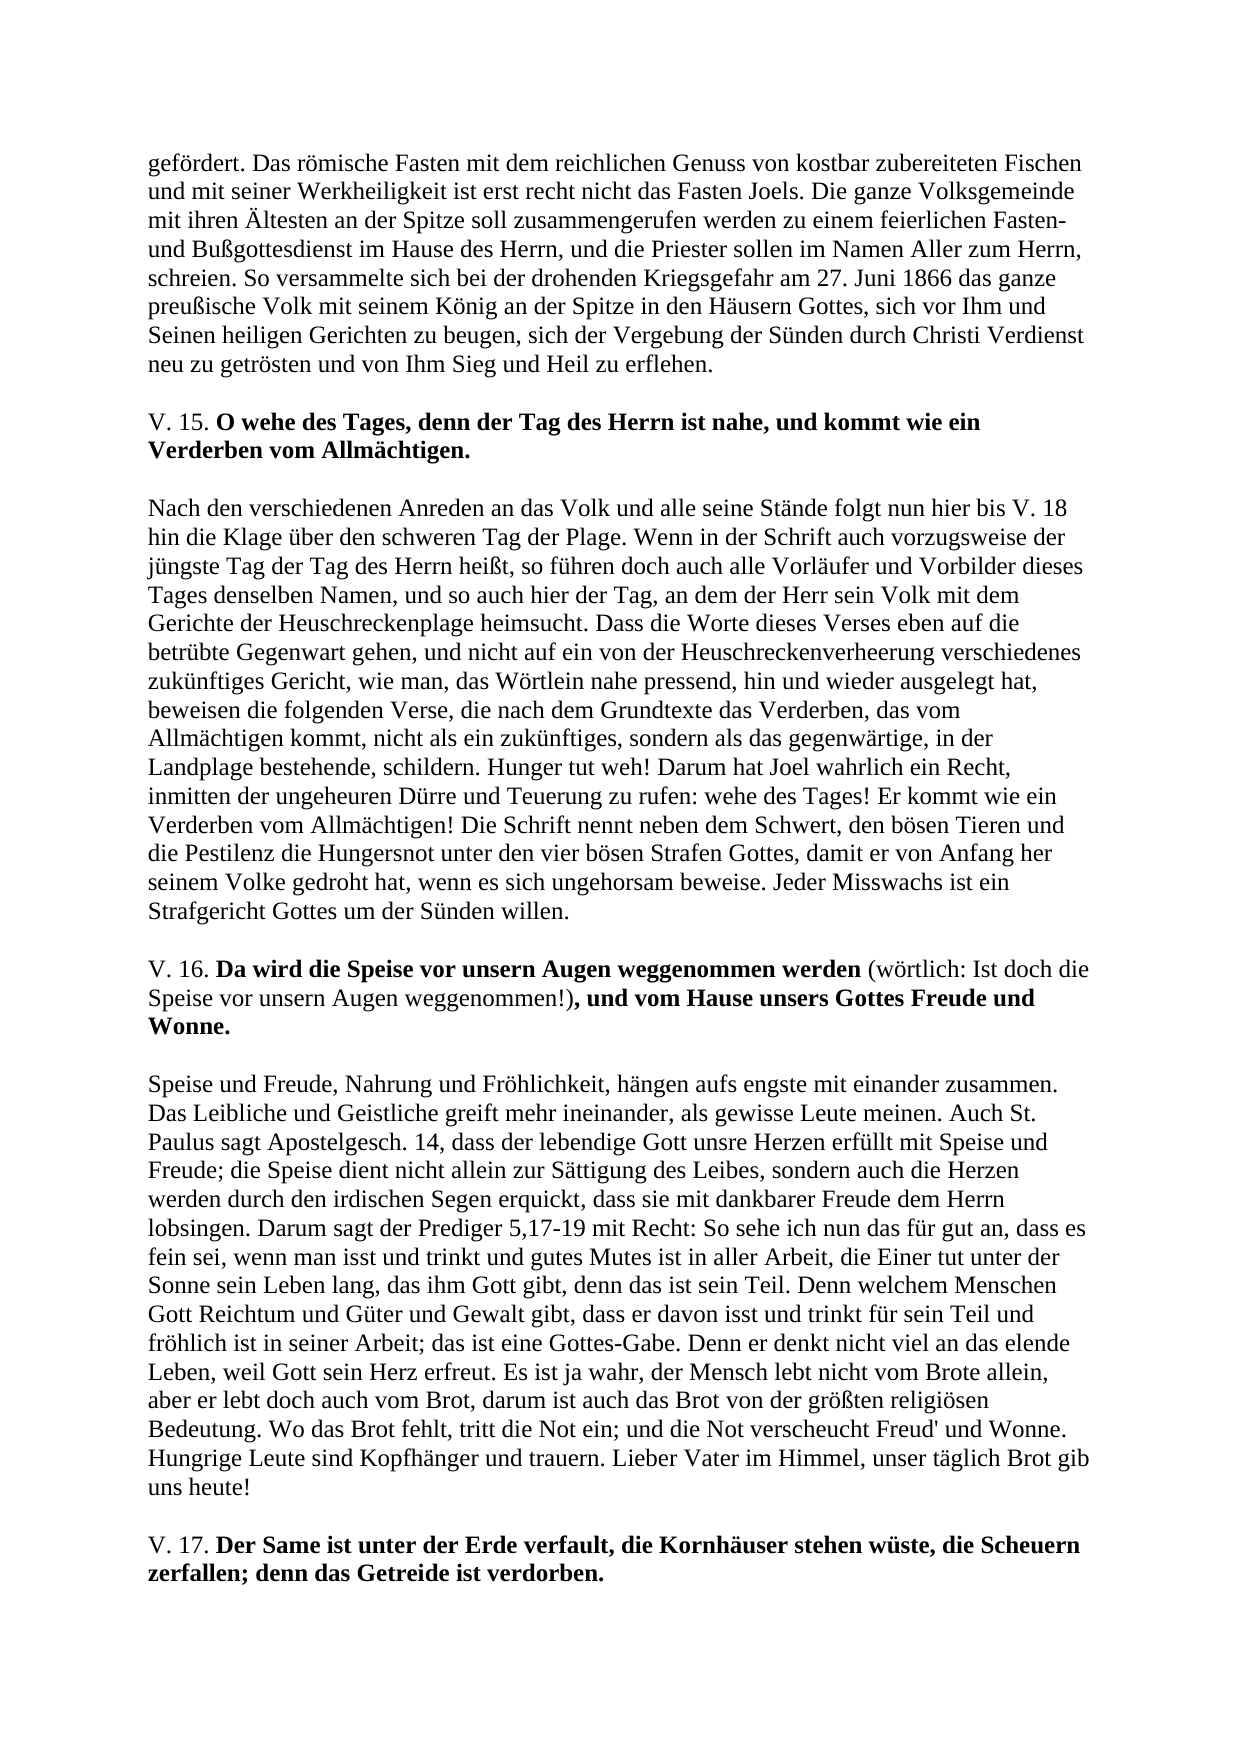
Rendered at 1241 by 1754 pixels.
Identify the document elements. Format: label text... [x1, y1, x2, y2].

text V. 17. Der Same ist unter der Erde verfault, die Kornhäuser stehen wüste, die Scheuern zerfallen; denn das Getreide ist verdorben. [148, 1530, 1093, 1587]
text V. 15. O wehe des Tages, denn der Tag des Herrn ist nahe, und kommt wie ein Verderben vom Allmächtigen. [148, 407, 1093, 464]
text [148, 148, 1093, 378]
text Speise und Freude, Nahrung und Fröhlichkeit, hängen aufs engste mit einander zusammen. Das Leibliche und Geistliche greift mehr ineinander, als gewisse Leute meinen. Auch St. Paulus sagt Apostelgesch. 14, dass der lebendige Gott unsre Herzen erfüllt mit Speise und Freude; die Speise dient nicht allein zur Sättigung des Leibes, sondern auch die Herzen werden durch den irdischen Segen erquickt, dass sie mit dankbarer Freude dem Herrn lobsingen. Darum sagt der Prediger 5,17-19 mit Recht: So sehe ich nun das für gut an, dass es fein sei, wenn man isst und trinkt und gutes Mutes ist in aller Arbeit, die Einer tut unter der Sonne sein Leben lang, das ihm Gott gibt, denn das ist sein Teil. Denn welchem Menschen Gott Reichtum und Güter und Gewalt gibt, dass er davon isst und trinkt für sein Teil und fröhlich ist in seiner Arbeit; das ist eine Gottes-Gabe. Denn er denkt nicht viel an das elende Leben, weil Gott sein Herz erfreut. Es ist ja wahr, der Mensch lebt nicht vom Brote allein, aber er lebt doch auch vom Brot, darum ist auch das Brot von der größten religiösen Bedeutung. Wo das Brot fehlt, tritt die Not ein; und die Not verscheucht Freud' und Wonne. Hungrige Leute sind Kopfhänger und trauern. Lieber Vater im Himmel, unser täglich Brot gib uns heute! [148, 1069, 1093, 1501]
text V. 16. Da wird die Speise vor unsern Augen weggenommen werden (wörtlich: Ist doch die Speise vor unsern Augen weggenommen!), und vom Hause unsers Gottes Freude und Wonne. [148, 954, 1093, 1040]
text Nach den verschiedenen Anreden an das Volk und alle seine Stände folgt nun hier bis V. 18 hin die Klage über den schweren Tag der Plage. Wenn in der Schrift auch vorzugsweise der jüngste Tag der Tag des Herrn heißt, so führen doch auch alle Vorläufer und Vorbilder dieses Tages denselben Namen, und so auch hier der Tag, an dem der Herr sein Volk mit dem Gerichte der Heuschreckenplage heimsucht. Dass die Worte dieses Verses eben auf die betrübte Gegenwart gehen, und nicht auf ein von der Heuschreckenverheerung verschiedenes zukünftiges Gericht, wie man, das Wörtlein nahe pressend, hin und wieder ausgelegt hat, beweisen die folgenden Verse, die nach dem Grundtexte das Verderben, das vom Allmächtigen kommt, nicht als ein zukünftiges, sondern als das gegenwärtige, in der Landplage bestehende, schildern. Hunger tut weh! Darum hat Joel wahrlich ein Recht, inmitten der ungeheuren Dürre und Teuerung zu rufen: wehe des Tages! Er kommt wie ein Verderben vom Allmächtigen! Die Schrift nennt neben dem Schwert, den bösen Tieren und die Pestilenz die Hungersnot unter den vier bösen Strafen Gottes, damit er von Anfang her seinem Volke gedroht hat, wenn es sich ungehorsam beweise. Jeder Misswachs ist ein Strafgericht Gottes um der Sünden willen. [148, 493, 1093, 925]
